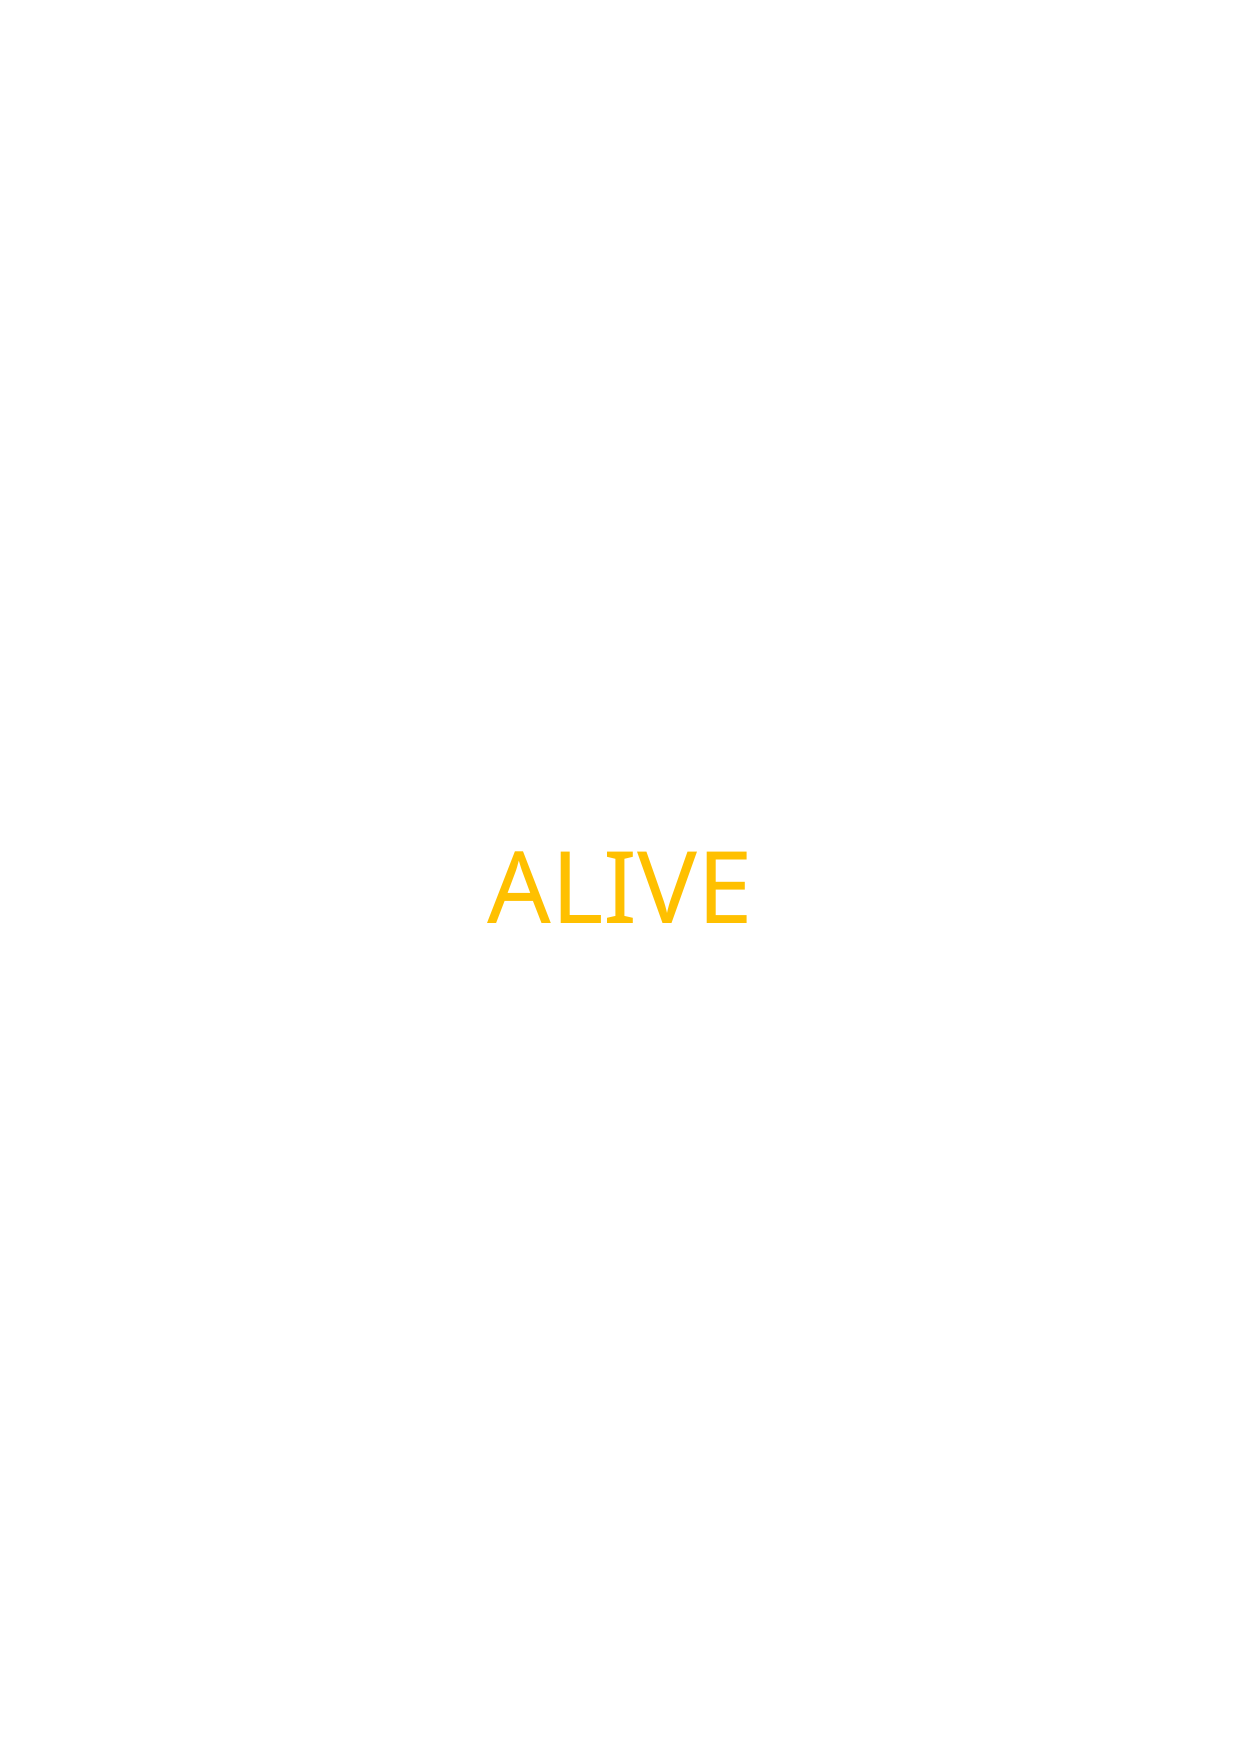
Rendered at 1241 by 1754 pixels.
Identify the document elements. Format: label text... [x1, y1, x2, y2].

text ALIVE [150, 816, 1090, 953]
